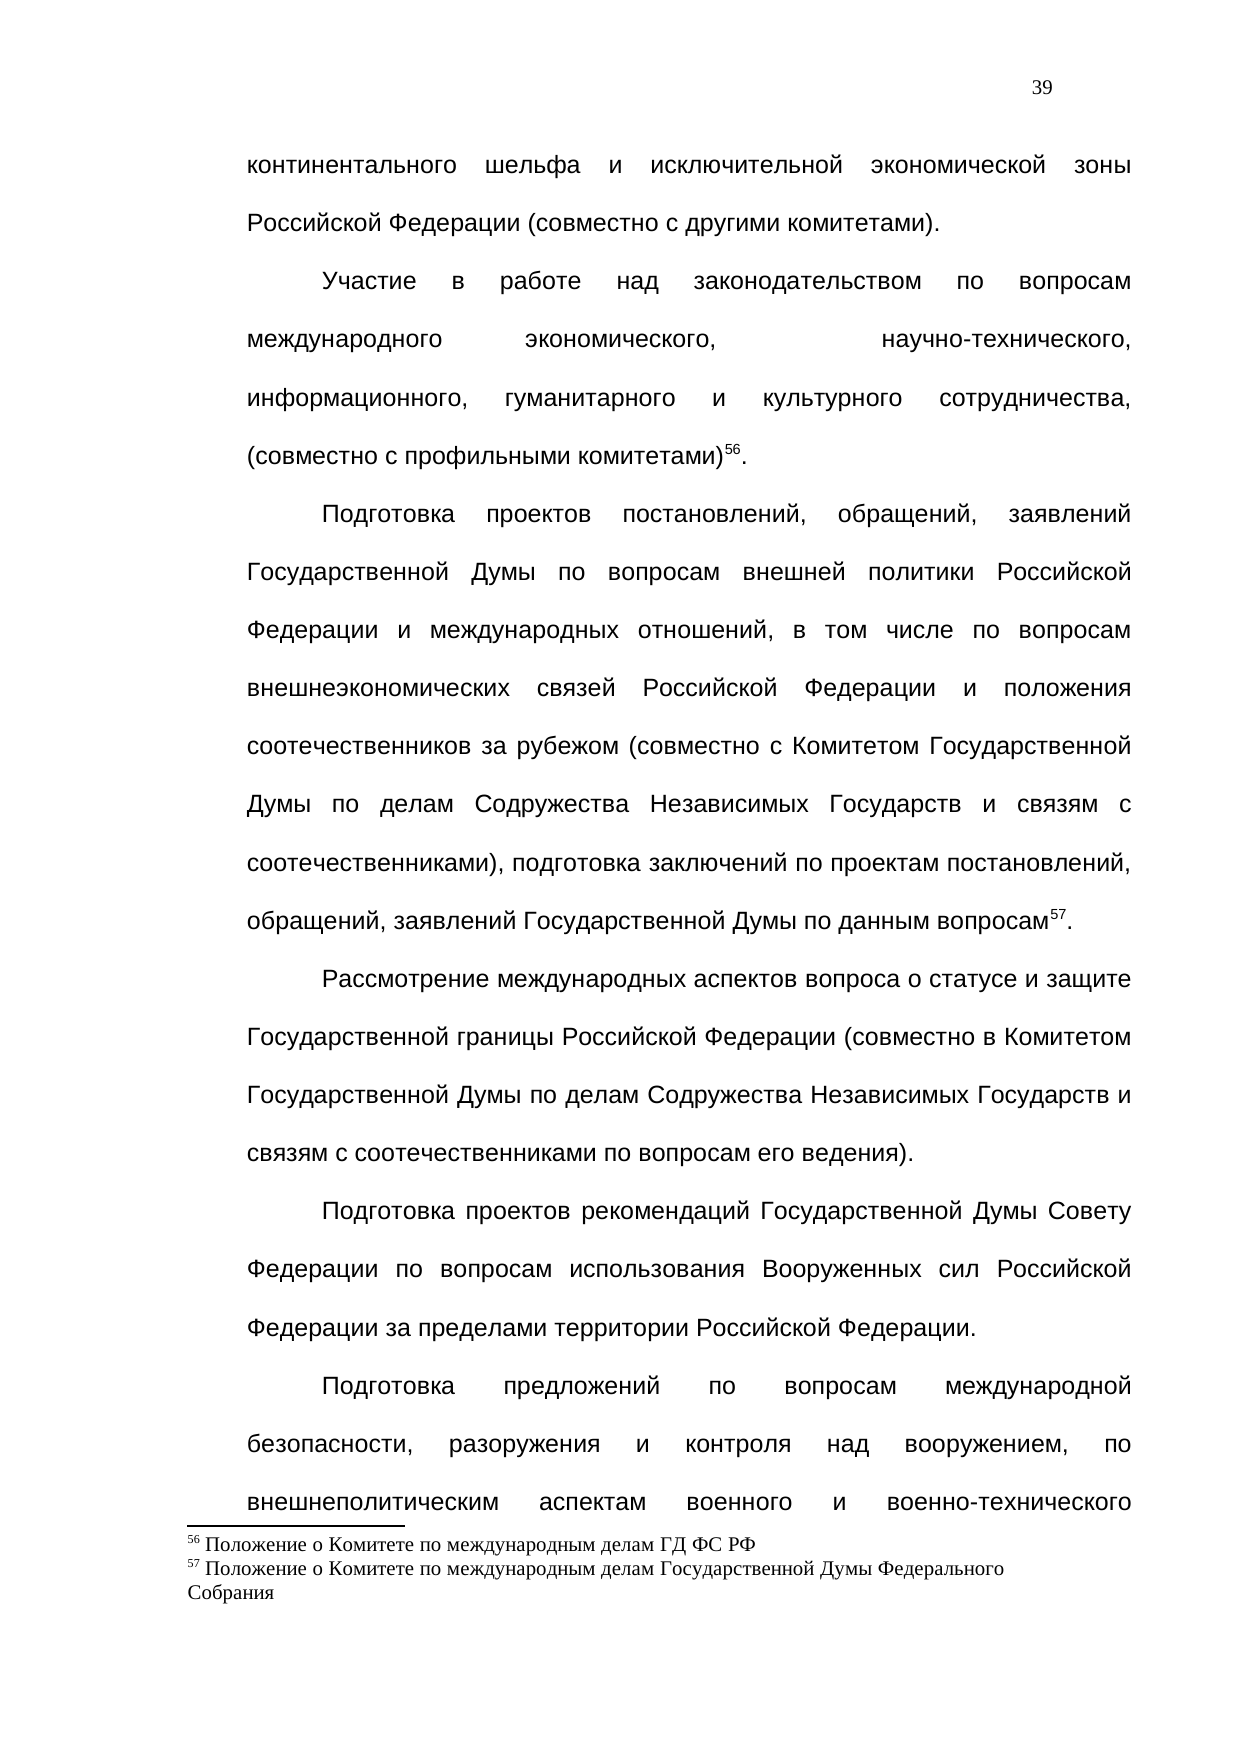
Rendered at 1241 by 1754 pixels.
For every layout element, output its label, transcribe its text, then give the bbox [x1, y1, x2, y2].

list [247, 150, 1132, 237]
text Рассмотрение международных аспектов вопроса о статусе и защите Государственной границы Российской Федерации (совместно в Комитетом Государственной Думы по делам Содружества Независимых Государств и связям с соотечественниками по вопросам его ведения). [247, 964, 1132, 1167]
list Подготовка проектов рекомендаций Государственной Думы Совету Федерации по вопросам использования Вооруженных сил Российской Федерации за пределами территории Российской Федерации. [247, 1196, 1132, 1342]
text Подготовка проектов постановлений, обращений, заявлений Государственной Думы по вопросам внешней политики Российской Федерации и международных отношений, в том числе по вопросам внешнеэкономических связей Российской Федерации и положения соотечественников за рубежом (совместно с Комитетом Государственной Думы по делам Содружества Независимых Государств и связям с соотечественниками), подготовка заключений по проектам постановлений, обращений, заявлений Государственной Думы по данным вопросам. [247, 499, 1132, 935]
text Участие в работе над законодательством по вопросам международного экономического, научно-технического, информационного, гуманитарного и культурного сотрудничества, (совместно с профильными комитетами). [247, 266, 1132, 470]
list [247, 1371, 1132, 1516]
